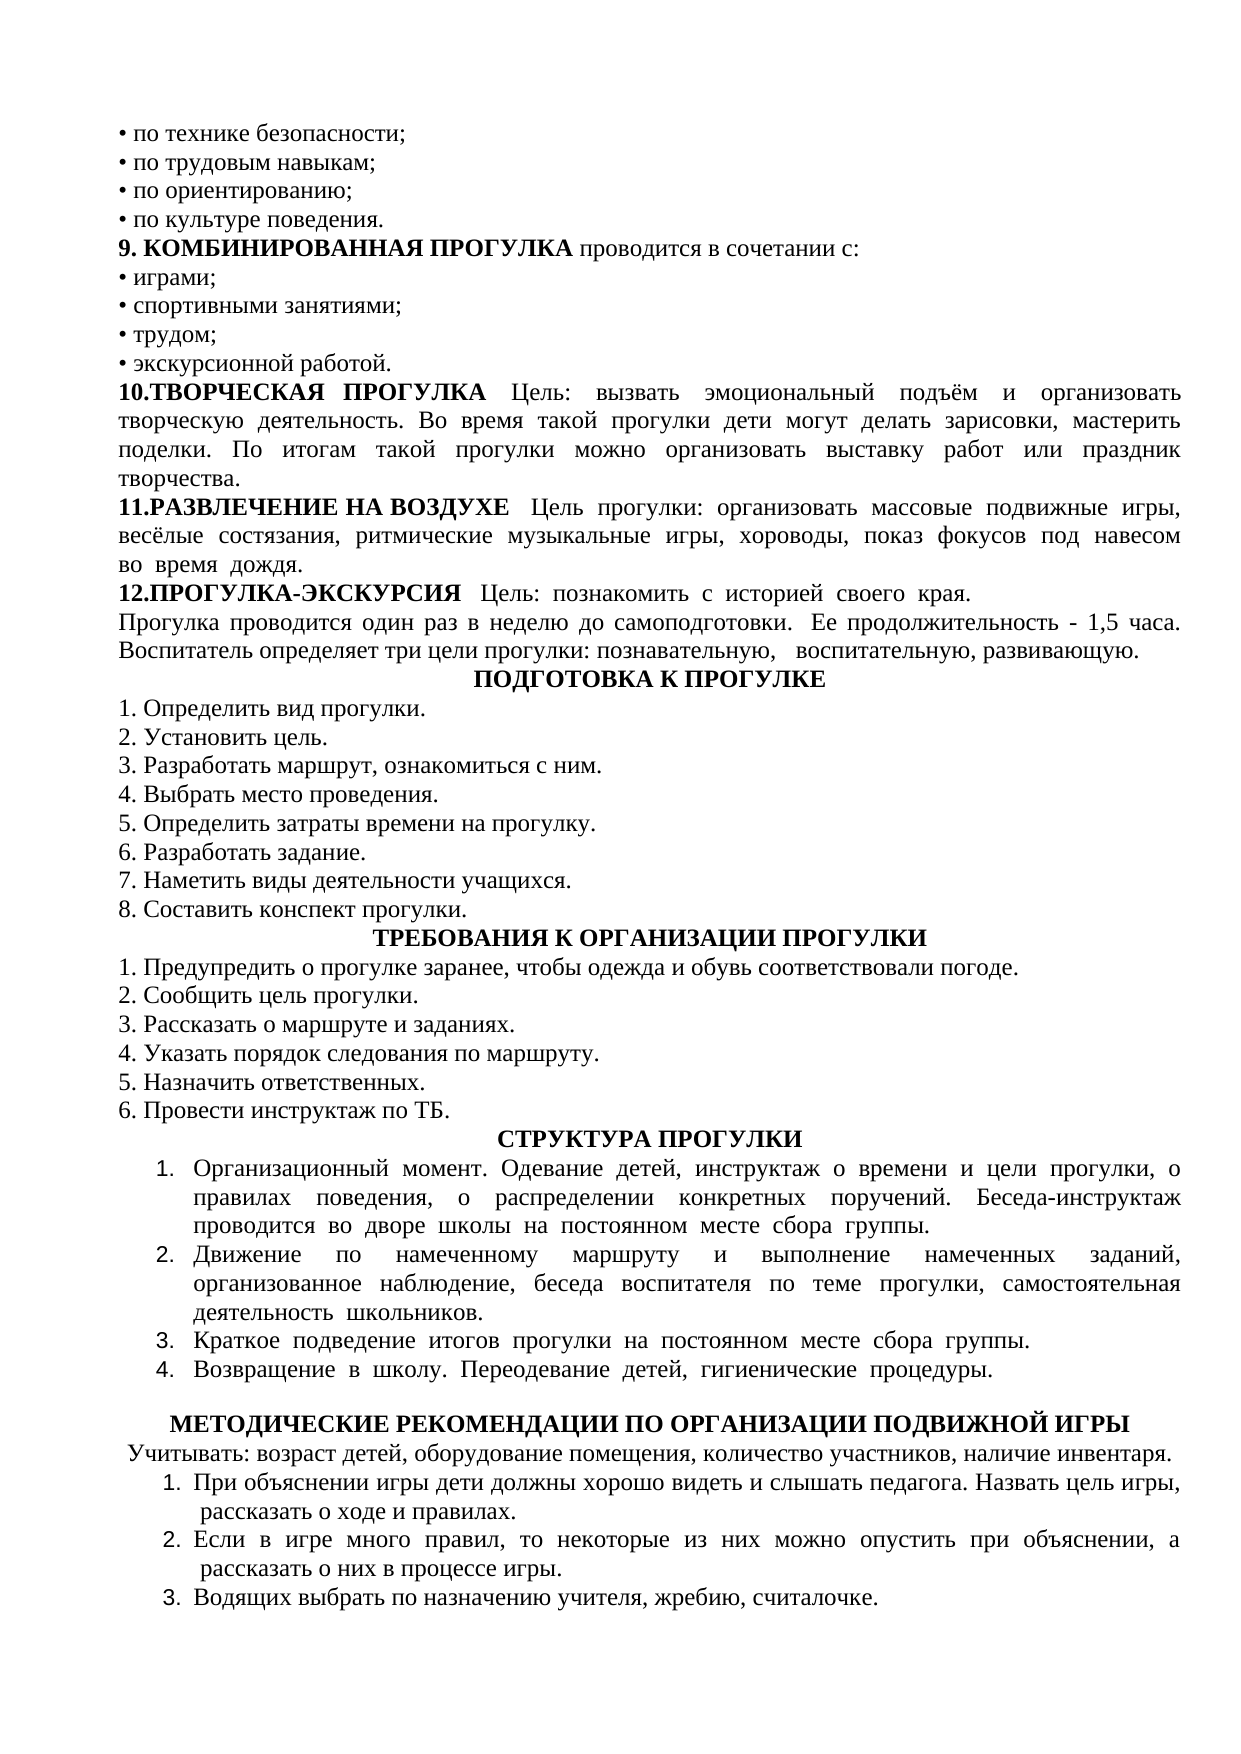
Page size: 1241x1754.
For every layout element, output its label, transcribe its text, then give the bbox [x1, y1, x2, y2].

text Учитывать: возраст детей, оборудование помещения, количество участников, наличие инвентаря. [118, 1438, 1181, 1467]
text 4. Указать порядок следования по маршруту. [118, 1038, 1181, 1067]
text • экскурсионной работой. [118, 348, 1181, 377]
text 12.ПРОГУЛКА-ЭКСКУРСИЯ Цель: познакомить с историей своего края. [118, 578, 1181, 607]
text МЕТОДИЧЕСКИЕ РЕКОМЕНДАЦИИ ПО ОРГАНИЗАЦИИ ПОДВИЖНОЙ ИГРЫ [118, 1409, 1181, 1438]
text 9. КОМБИНИРОВАННАЯ ПРОГУЛКА проводится в сочетании с: [118, 233, 1181, 262]
list Краткое подведение итогов прогулки на постоянном месте сбора группы. [156, 1326, 1181, 1354]
text 5. Определить затраты времени на прогулку. [118, 808, 1181, 837]
text 1. Определить вид прогулки. [118, 693, 1181, 722]
text 7. Наметить виды деятельности учащихся. [118, 866, 1181, 894]
text 1. Предупредить о прогулке заранее, чтобы одежда и обувь соответствовали погоде. [118, 952, 1181, 981]
text 4. Выбрать место проведения. [118, 779, 1181, 808]
list При объяснении игры дети должны хорошо видеть и слышать педагога. Назвать цель игры, рассказать о ходе и правилах. [162, 1467, 1181, 1524]
list Движение по намеченному маршруту и выполнение намеченных заданий, организованное наблюдение, беседа воспитателя по теме прогулки, самостоятельная деятельность школьников. [156, 1239, 1181, 1326]
text • трудом; [118, 319, 1181, 348]
text 6. Провести инструктаж по ТБ. [118, 1096, 1181, 1124]
list Организационный момент. Одевание детей, инструктаж о времени и цели прогулки, о правилах поведения, о распределении конкретных поручений. Беседа-инструктаж проводится во дворе школы на постоянном месте сбора группы. [156, 1153, 1181, 1239]
text 11.РАЗВЛЕЧЕНИЕ НА ВОЗДУХЕ Цель прогулки: организовать массовые подвижные игры, весёлые состязания, ритмические музыкальные игры, хороводы, показ фокусов под навесом во время дождя. [118, 492, 1181, 578]
text 3. Разработать маршрут, ознакомиться с ним. [118, 751, 1181, 779]
text • по ориентированию; [118, 176, 1181, 204]
text • по технике безопасности; [118, 118, 1181, 147]
text • по трудовым навыкам; [118, 147, 1181, 176]
text 8. Составить конспект прогулки. [118, 894, 1181, 923]
text СТРУКТУРА ПРОГУЛКИ [118, 1124, 1181, 1153]
text ТРЕБОВАНИЯ К ОРГАНИЗАЦИИ ПРОГУЛКИ [118, 923, 1181, 952]
list Возвращение в школу. Переодевание детей, гигиенические процедуры. [156, 1354, 1181, 1383]
text 2. Сообщить цель прогулки. [118, 981, 1181, 1009]
text 6. Разработать задание. [118, 837, 1181, 866]
text • играми; [118, 262, 1181, 291]
text ПОДГОТОВКА К ПРОГУЛКЕ [118, 664, 1181, 693]
text 10.ТВОРЧЕСКАЯ ПРОГУЛКА Цель: вызвать эмоциональный подъём и организовать творческую деятельность. Во время такой прогулки дети могут делать зарисовки, мастерить поделки. По итогам такой прогулки можно организовать выставку работ или праздник творчества. [118, 377, 1181, 492]
text • по культуре поведения. [118, 204, 1181, 233]
text 2. Установить цель. [118, 722, 1181, 751]
text • спортивными занятиями; [118, 291, 1181, 319]
list Если в игре много правил, то некоторые из них можно опустить при объяснении, а рассказать о них в процессе игры. [162, 1524, 1181, 1582]
text 5. Назначить ответственных. [118, 1067, 1181, 1096]
text 3. Рассказать о маршруте и заданиях. [118, 1009, 1181, 1038]
list Водящих выбрать по назначению учителя, жребию, считалочке. [162, 1582, 1181, 1611]
text Прогулка проводится один раз в неделю до самоподготовки. Ее продолжительность - 1,5 часа. Воспитатель определяет три цели прогулки: познавательную, воспитательную, развивающую. [118, 607, 1181, 664]
